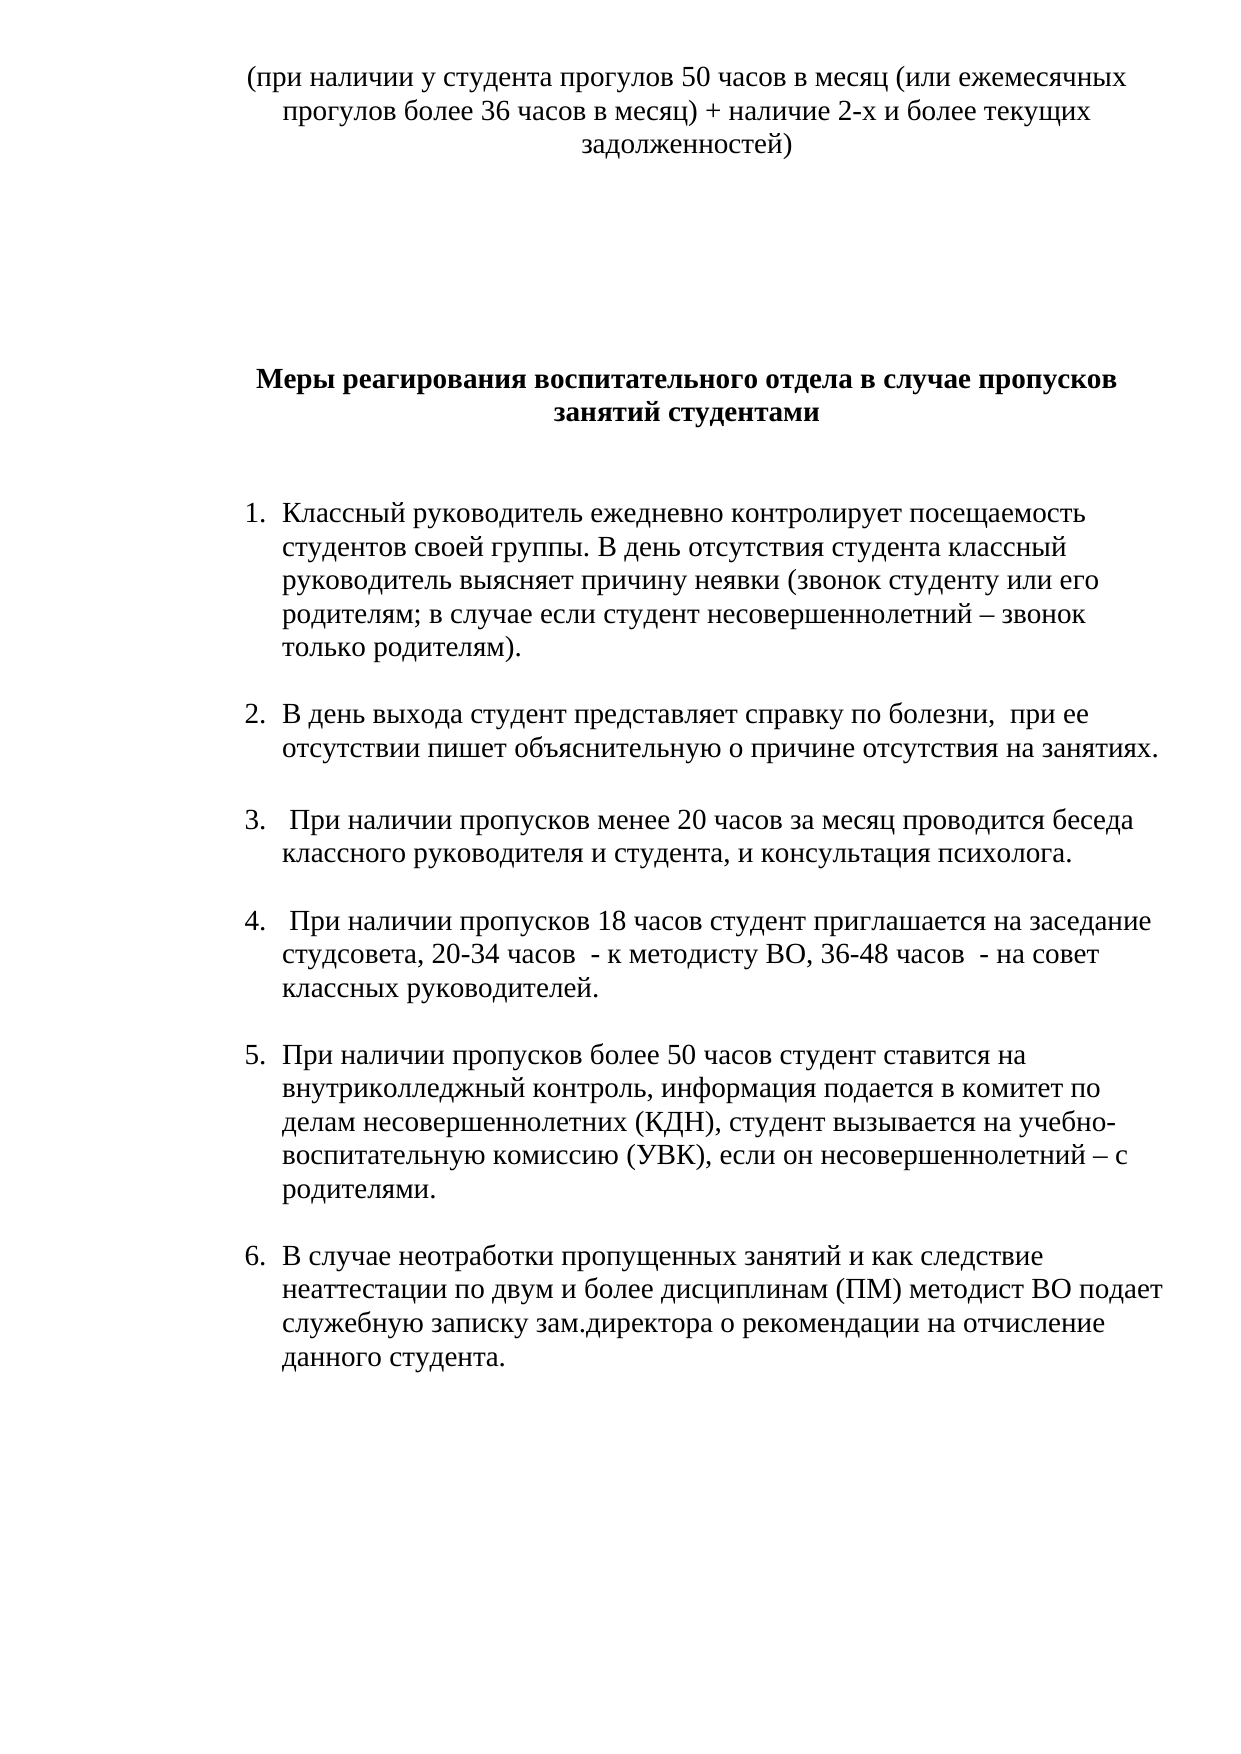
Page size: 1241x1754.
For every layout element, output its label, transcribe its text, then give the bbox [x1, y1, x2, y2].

list При наличии пропусков более 50 часов студент ставится на внутриколледжный контроль, информация подается в комитет по делам несовершеннолетних (КДН), студент вызывается на учебно-воспитательную комиссию (УВК), если он несовершеннолетний – с родителями. [244, 1037, 1167, 1204]
text (при наличии у студента прогулов 50 часов в месяц (или ежемесячных прогулов более 36 часов в месяц) + наличие 2-х и более текущих задолженностей) [207, 59, 1167, 160]
list В случае неотработки пропущенных занятий и как следствие неаттестации по двум и более дисциплинам (ПМ) методист ВО подает служебную записку зам.директора о рекомендации на отчисление данного студента. [244, 1238, 1167, 1372]
list При наличии пропусков 18 часов студент приглашается на заседание студсовета, 20-34 часов - к методисту ВО, 36-48 часов - на совет классных руководителей. [244, 903, 1167, 1003]
list При наличии пропусков менее 20 часов за месяц проводится беседа классного руководителя и студента, и консультация психолога. [244, 802, 1167, 869]
list В день выхода студент представляет справку по болезни, при ее отсутствии пишет объяснительную о причине отсутствия на занятиях. [244, 696, 1167, 763]
list Классный руководитель ежедневно контролирует посещаемость студентов своей группы. В день отсутствия студента классный руководитель выясняет причину неявки (звонок студенту или его родителям; в случае если студент несовершеннолетний – звонок только родителям). [244, 495, 1167, 663]
text Меры реагирования воспитательного отдела в случае пропусков занятий студентами [207, 361, 1167, 428]
